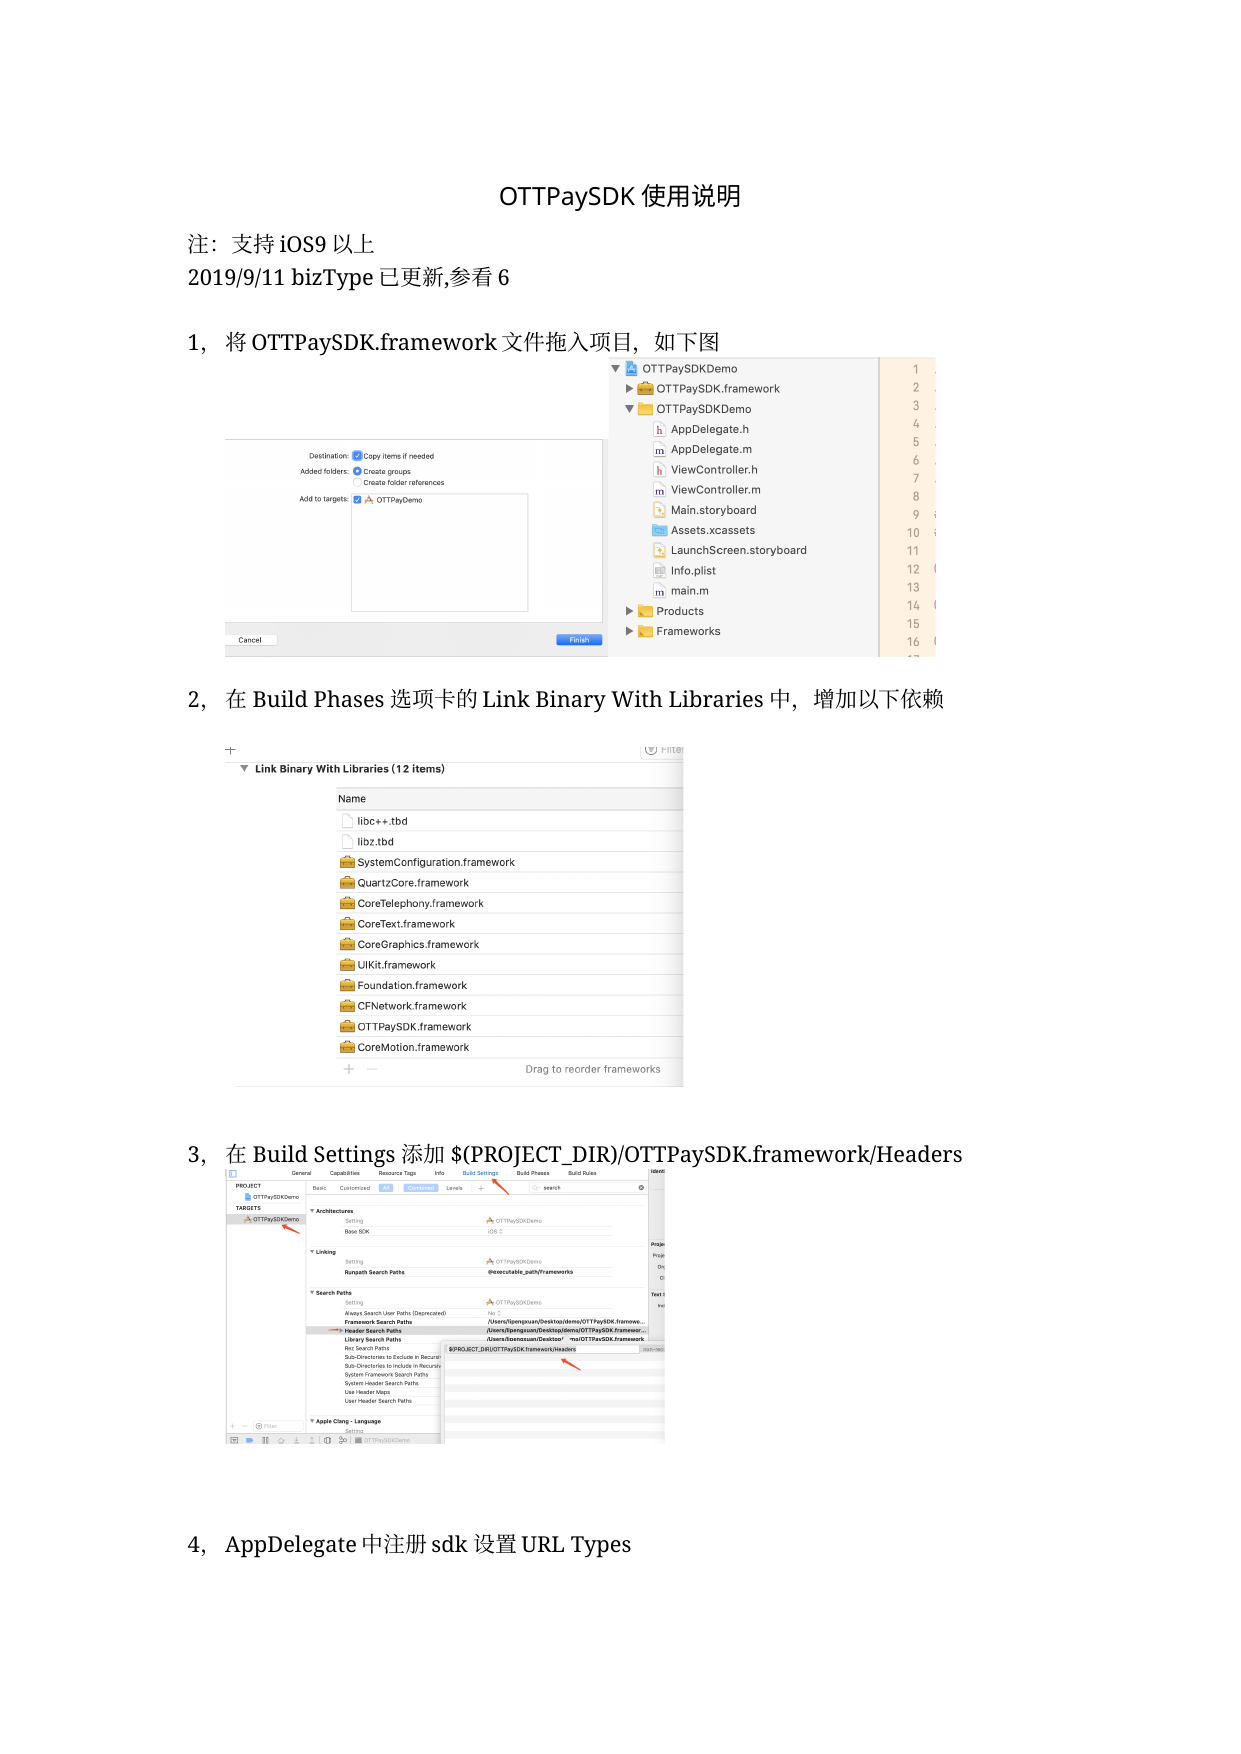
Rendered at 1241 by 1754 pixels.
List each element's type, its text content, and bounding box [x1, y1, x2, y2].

list AppDelegate中注册sdk 设置URL Types [187, 1527, 1053, 1559]
picture [225, 357, 936, 657]
text OTTPaySDK 使用说明 [187, 162, 1053, 227]
list 将OTTPaySDK.framework文件拖入项目，如下图 [187, 324, 1053, 357]
picture [225, 747, 684, 1087]
picture [225, 1169, 665, 1444]
list 在 Build Phases 选项卡的Link Binary With Libraries 中，增加以下依赖 [187, 682, 1053, 714]
text 注：支持iOS9以上 [187, 227, 1053, 259]
list 在 Build Settings 添加 $(PROJECT_DIR)/OTTPaySDK.framework/Headers [187, 1137, 1053, 1169]
text 2019/9/11 bizType已更新,参看6 [187, 259, 1053, 292]
